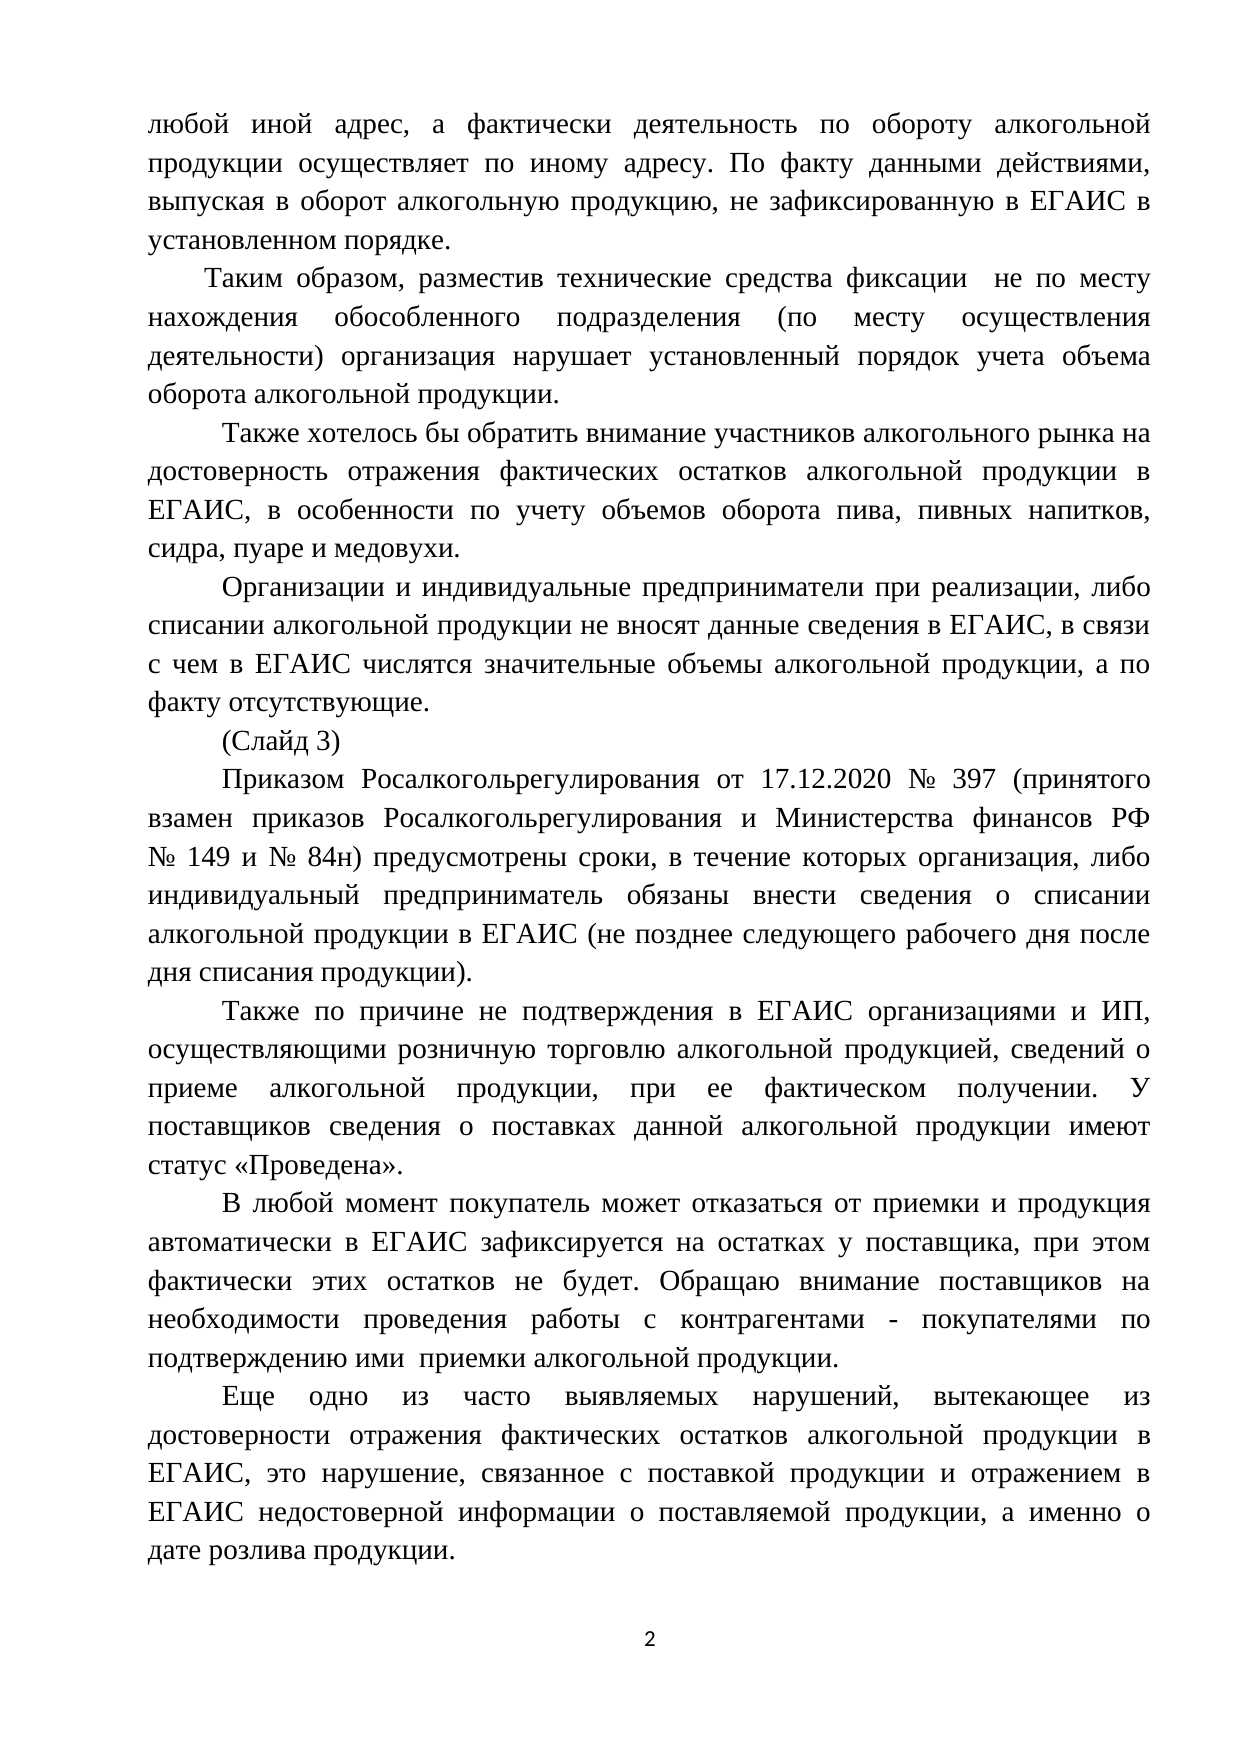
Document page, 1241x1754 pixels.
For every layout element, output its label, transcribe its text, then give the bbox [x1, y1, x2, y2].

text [148, 106, 1152, 256]
text (Слайд 3) [148, 723, 1152, 757]
text Таким образом, разместив технические средства фиксации не по месту нахождения обособленного подразделения (по месту осуществления деятельности) организация нарушает установленный порядок учета объема оборота алкогольной продукции. [148, 261, 1152, 410]
text Приказом Росалкогольрегулирования от 17.12.2020 № 397 (принятого взамен приказов Росалкогольрегулирования и Министерства финансов РФ № 149 и № 84н) предусмотрены сроки, в течение которых организация, либо индивидуальный предприниматель обязаны внести сведения о списании алкогольной продукции в ЕГАИС (не позднее следующего рабочего дня после дня списания продукции). [148, 762, 1152, 988]
text Еще одно из часто выявляемых нарушений, вытекающее из достоверности отражения фактических остатков алкогольной продукции в ЕГАИС, это нарушение, связанное с поставкой продукции и отражением в ЕГАИС недостоверной информации о поставляемой продукции, а именно о дате розлива продукции. [148, 1378, 1152, 1566]
text В любой момент покупатель может отказаться от приемки и продукция автоматически в ЕГАИС зафиксируется на остатках у поставщика, при этом фактически этих остатков не будет. Обращаю внимание поставщиков на необходимости проведения работы с контрагентами - покупателями по подтверждению ими приемки алкогольной продукции. [148, 1186, 1152, 1373]
text Также по причине не подтверждения в ЕГАИС организациями и ИП, осуществляющими розничную торговлю алкогольной продукцией, сведений о приеме алкогольной продукции, при ее фактическом получении. У поставщиков сведения о поставках данной алкогольной продукции имеют статус «Проведена». [148, 993, 1152, 1181]
text Также хотелось бы обратить внимание участников алкогольного рынка на достоверность отражения фактических остатков алкогольной продукции в ЕГАИС, в особенности по учету объемов оборота пива, пивных напитков, сидра, пуаре и медовухи. [148, 415, 1152, 564]
text Организации и индивидуальные предприниматели при реализации, либо списании алкогольной продукции не вносят данные сведения в ЕГАИС, в связи с чем в ЕГАИС числятся значительные объемы алкогольной продукции, а по факту отсутствующие. [148, 569, 1152, 718]
